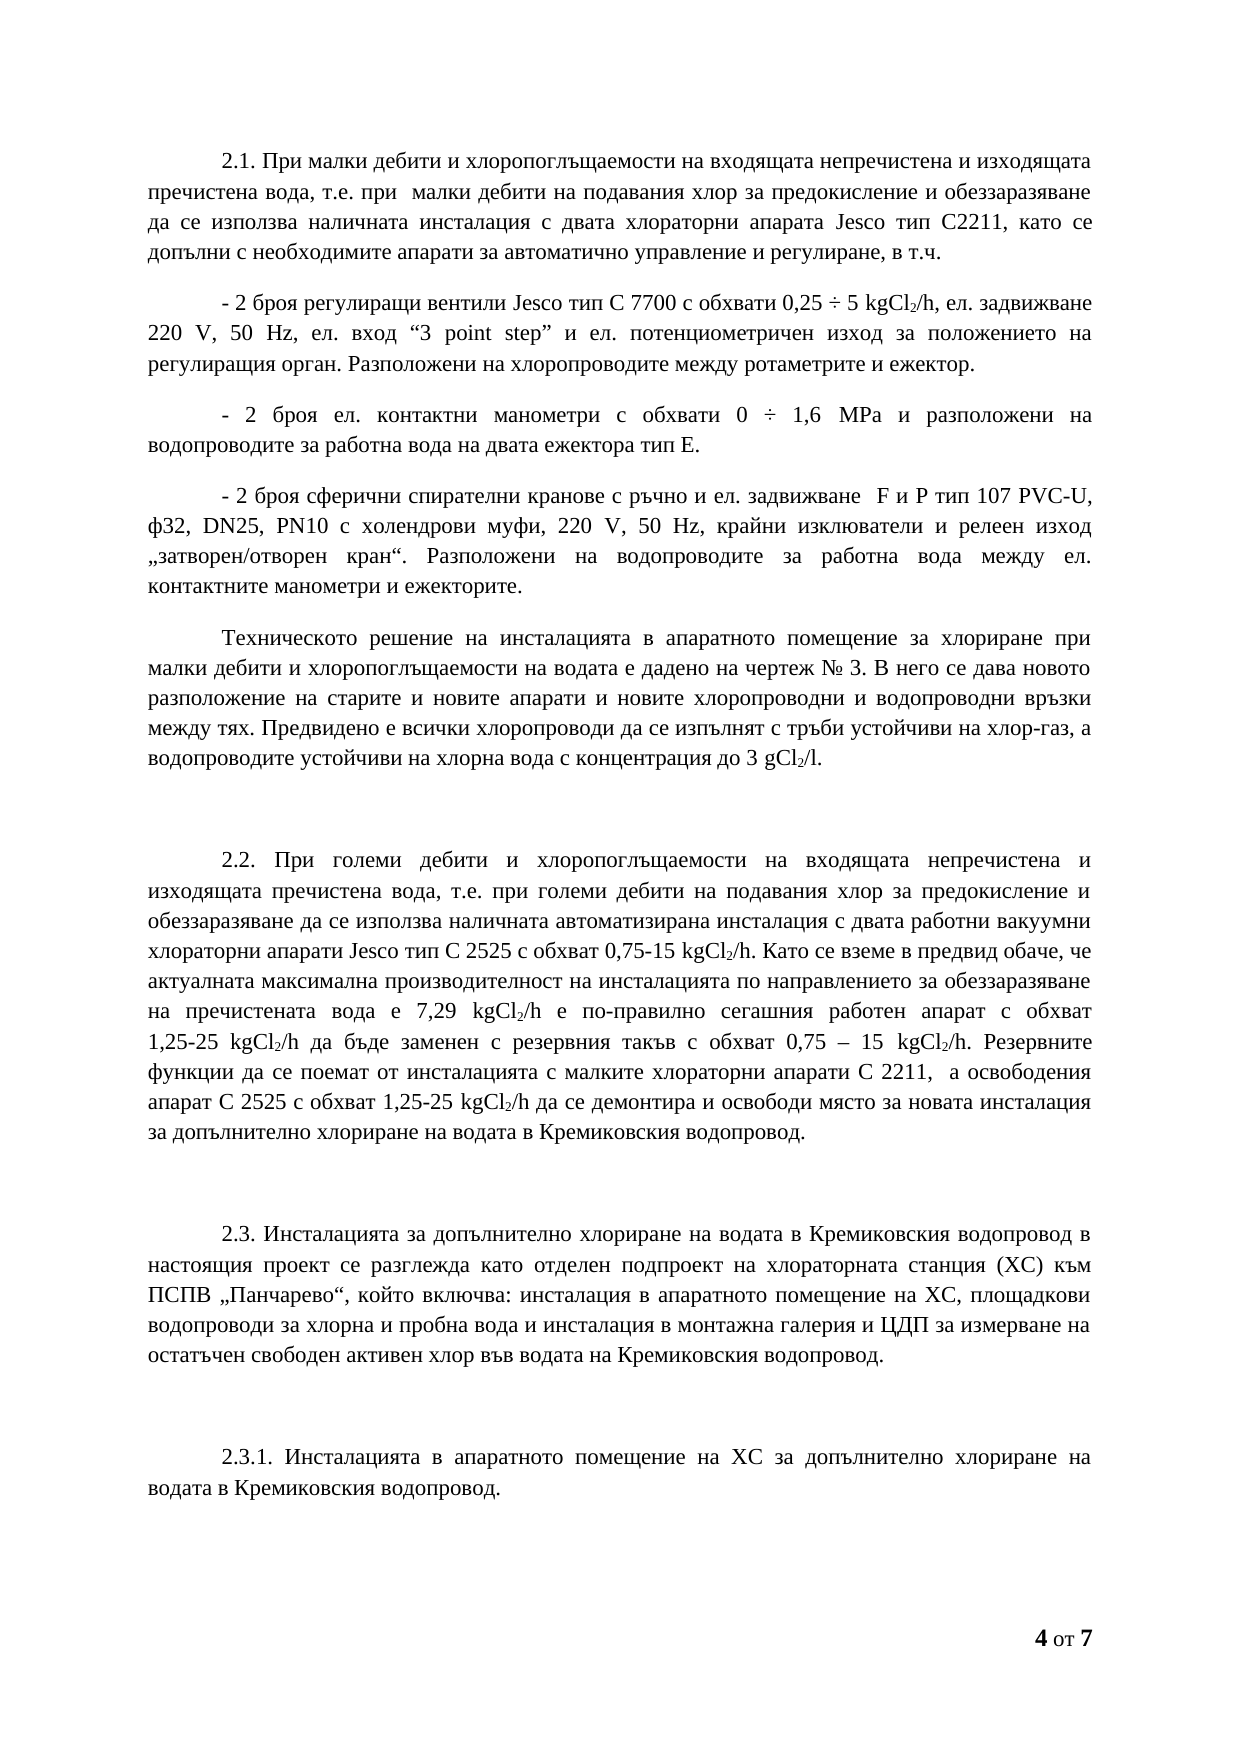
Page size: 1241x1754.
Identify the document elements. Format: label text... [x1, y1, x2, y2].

text 2.3. Инсталацията за допълнително хлориране на водата в Кремиковския водопровод в настоящия проект се разглежда като отделен подпроект на хлораторната станция (ХС) към ПСПВ „Панчарево“, който включва: инсталация в апаратното помещение на ХС, площадкови водопроводи за хлорна и пробна вода и инсталация в монтажна галерия и ЦДП за измерване на остатъчен свободен активен хлор във водата на Кремиковския водопровод. [148, 1221, 1093, 1368]
text 2.2. При големи дебити и хлоропоглъщаемости на входящата непречистена и изходящата пречистена вода, т.е. при големи дебити на подавания хлор за предокисление и обеззаразяване да се използва наличната автоматизирана инсталация с двата работни вакуумни хлораторни апарати Jesco тип С 2525 с обхват 0,75-15 kgCl2/h. Като се вземе в предвид обаче, че актуалната максимална производителност на инсталацията по направлението за обеззаразяване на пречистената вода е 7,29 kgCl2/h е по-правилно сегашния работен апарат с обхват 1,25-25 kgCl2/h да бъде заменен с резервния такъв с обхват 0,75 – 15 kgCl2/h. Резервните функции да се поемат от инсталацията с малките хлораторни апарати С 2211, а освободения апарат С 2525 с обхват 1,25-25 kgCl2/h да се демонтира и освободи място за новата инсталация за допълнително хлориране на водата в Кремиковския водопровод. [148, 847, 1093, 1145]
text Техническото решение на инсталацията в апаратното помещение за хлориране при малки дебити и хлоропоглъщаемости на водата е дадено на чертеж № 3. В него се дава новото разположение на старите и новите апарати и новите хлоропроводни и водопроводни връзки между тях. Предвидено е всички хлоропроводи да се изпълнят с тръби устойчиви на хлор-газ, а водопроводите устойчиви на хлорна вода с концентрация до 3 gCl2/l. [148, 624, 1093, 771]
text - 2 броя регулиращи вентили Jesco тип С 7700 с обхвати 0,25 ÷ 5 kgCl2/h, ел. задвижване 220 V, 50 Hz, ел. вход “3 point step” и ел. потенциометричен изход за положението на регулиращия орган. Разположени на хлоропроводите между ротаметрите и ежектор. [148, 289, 1093, 376]
text - 2 броя ел. контактни манометри с обхвати 0 ÷ 1,6 MРa и разположени на водопроводите за работна вода на двата ежектора тип Е. [148, 401, 1093, 457]
text - 2 броя сферични спирателни кранове с ръчно и ел. задвижване F и Р тип 107 PVC-U, ф32, DN25, PN10 с холендрови муфи, 220 V, 50 Hz, крайни изклюватели и релеен изход „затворен/отворен кран“. Разположени на водопроводите за работна вода между ел. контактните манометри и ежекторите. [148, 482, 1093, 599]
text 2.1. При малки дебити и хлоропоглъщаемости на входящата непречистена и изходящата пречистена вода, т.е. при малки дебити на подавания хлор за предокисление и обеззаразяване да се използва наличната инсталация с двата хлораторни апарата Jesco тип C2211, като се допълни с необходимите апарати за автоматично управление и регулиране, в т.ч. [148, 148, 1093, 264]
text 2.3.1. Инсталацията в апаратното помещение на ХС за допълнително хлориране на водата в Кремиковския водопровод. [148, 1443, 1093, 1500]
